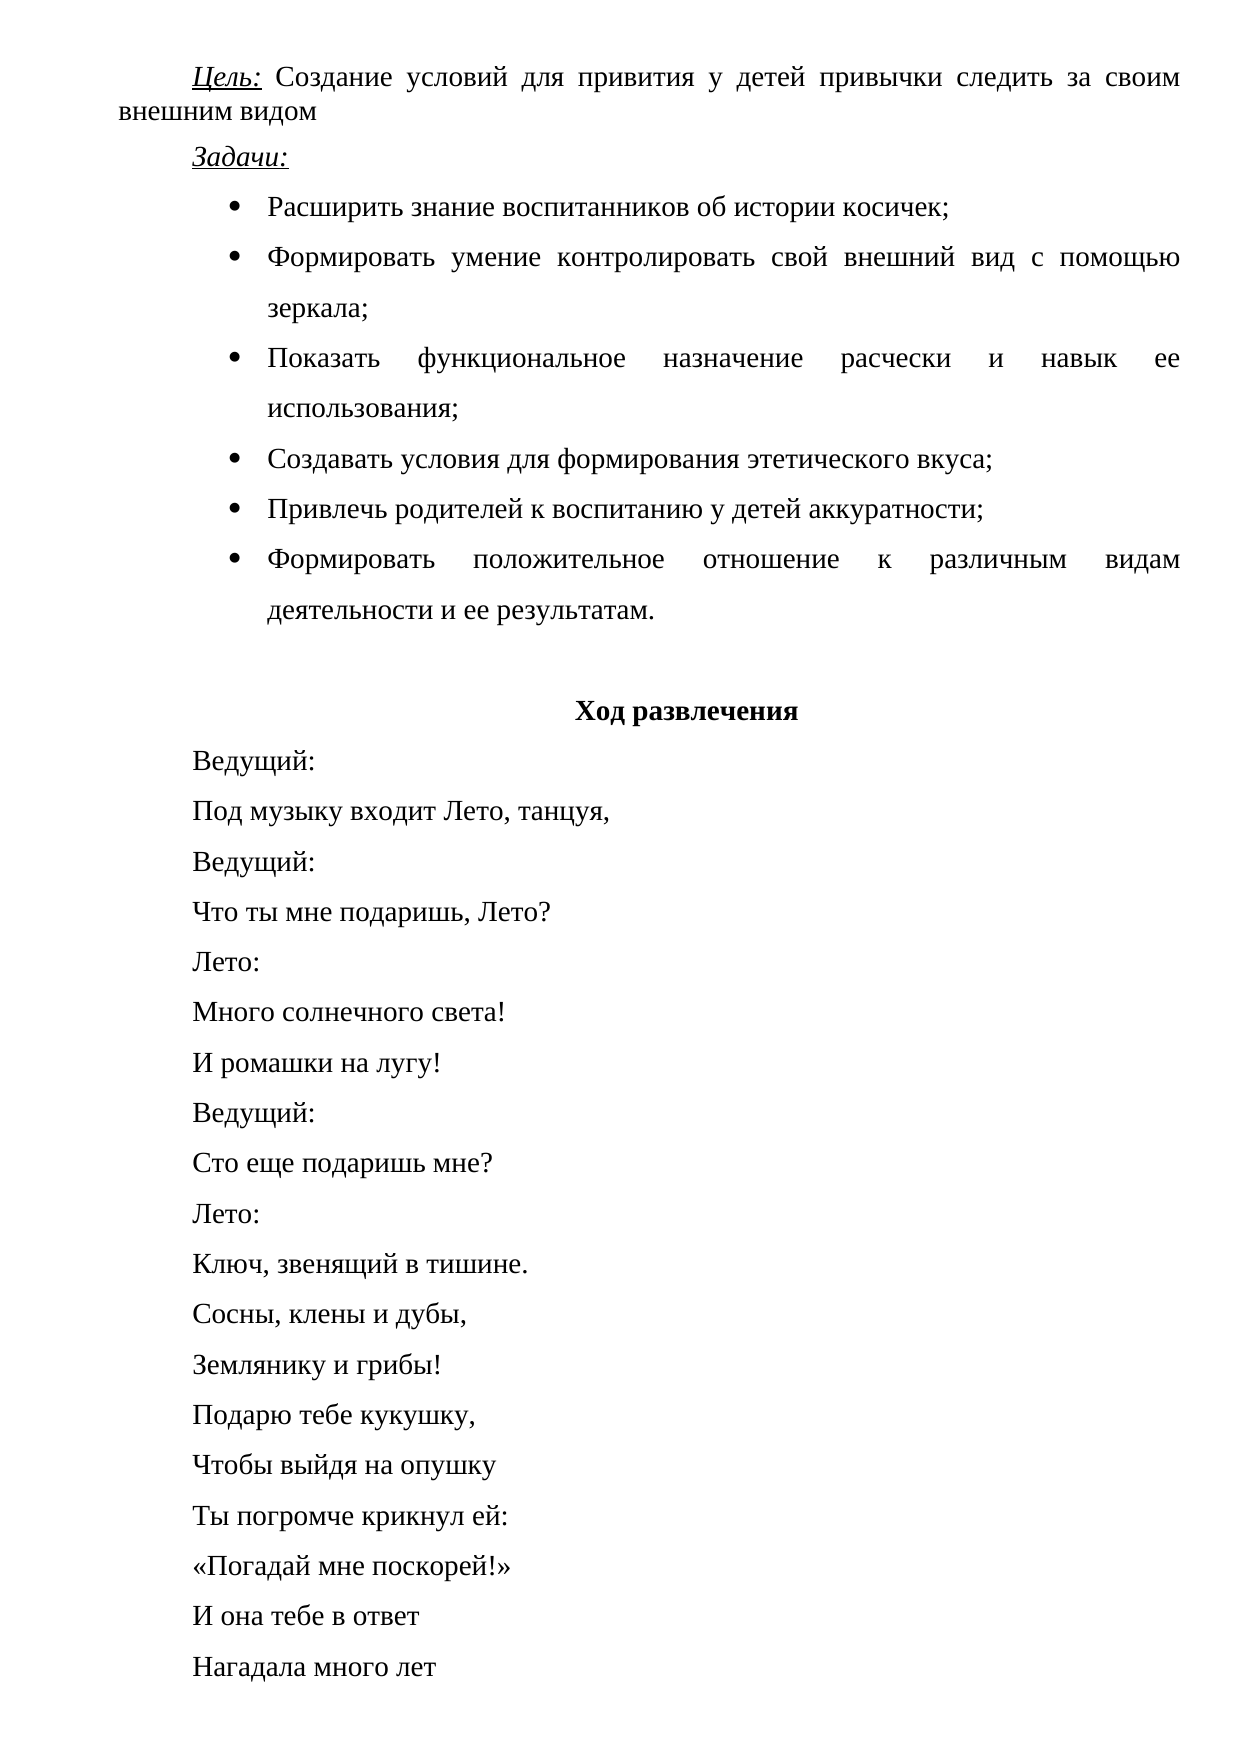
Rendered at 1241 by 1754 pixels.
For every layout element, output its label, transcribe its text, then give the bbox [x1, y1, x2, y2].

text Подарю тебе кукушку, [192, 1397, 1181, 1431]
text «Погадай мне поскорей!» [192, 1548, 1181, 1582]
text Ведущий: [192, 1095, 1181, 1129]
text Землянику и грибы! [192, 1347, 1181, 1380]
list Расширить знание воспитанников об истории косичек; [229, 189, 1181, 223]
text Лето: [192, 944, 1181, 978]
text Лето: [192, 1196, 1181, 1229]
text Чтобы выйдя на опушку [192, 1447, 1181, 1481]
list Привлечь родителей к воспитанию у детей аккуратности; [229, 491, 1181, 525]
text Задачи: [118, 139, 1181, 172]
text Ход развлечения [192, 693, 1181, 726]
text Что ты мне подаришь, Лето? [192, 894, 1181, 927]
list Формировать положительное отношение к различным видам деятельности и ее результатам. [229, 542, 1181, 626]
list Показать функциональное назначение расчески и навык ее использования; [229, 340, 1181, 424]
text Много солнечного света! [192, 994, 1181, 1028]
text И она тебе в ответ [192, 1598, 1181, 1632]
text Ключ, звенящий в тишине. [192, 1246, 1181, 1280]
list Создавать условия для формирования этетического вкуса; [229, 441, 1181, 474]
text И ромашки на лугу! [192, 1045, 1181, 1078]
text Сосны, клены и дубы, [192, 1296, 1181, 1330]
text Ты погромче крикнул ей: [192, 1498, 1181, 1531]
text Ведущий: [192, 743, 1181, 777]
text Под музыку входит Лето, танцуя, [192, 793, 1181, 827]
text Цель: Создание условий для привития у детей привычки следить за своим внешним видом [118, 59, 1181, 126]
text Сто еще подаришь мне? [192, 1146, 1181, 1179]
text Ведущий: [192, 844, 1181, 877]
list Формировать умение контролировать свой внешний вид с помощью зеркала; [229, 239, 1181, 323]
text Нагадала много лет [192, 1649, 1181, 1682]
